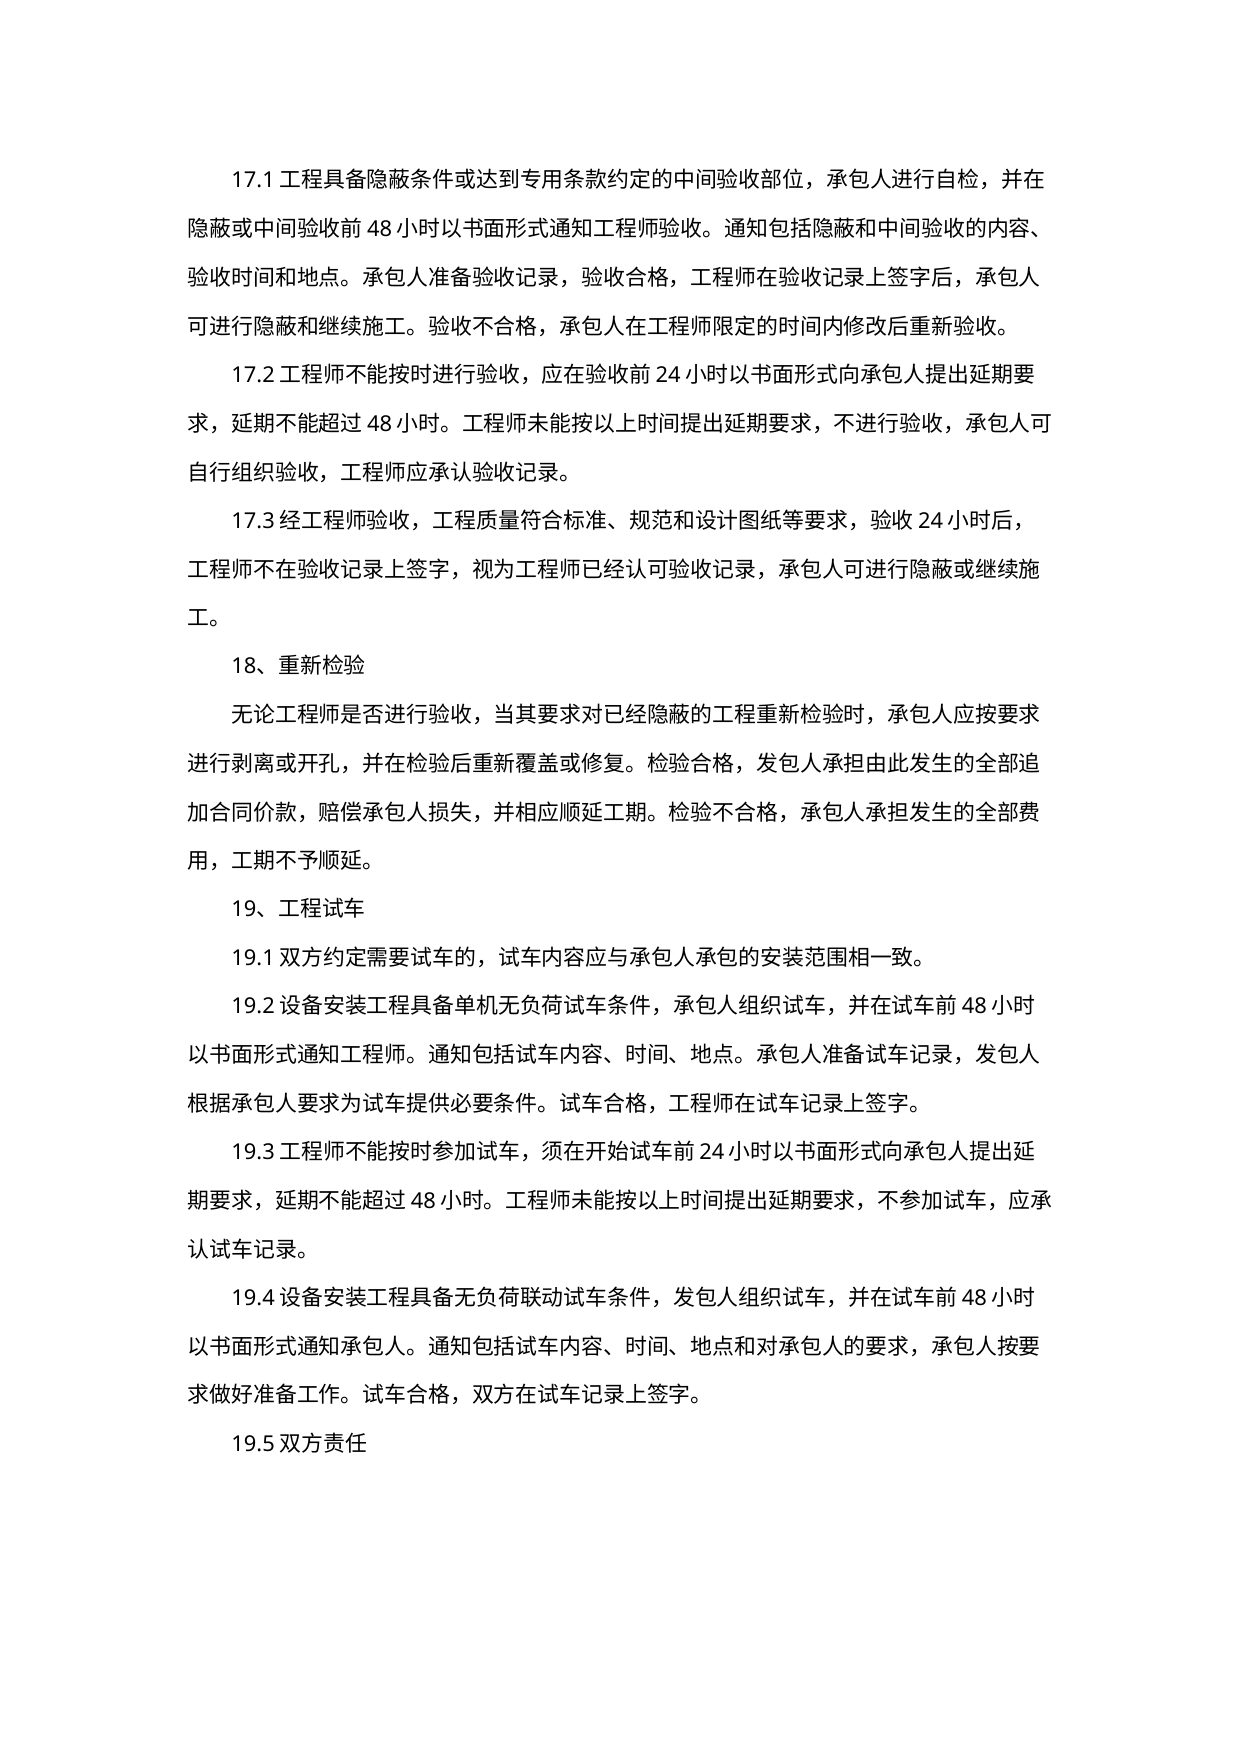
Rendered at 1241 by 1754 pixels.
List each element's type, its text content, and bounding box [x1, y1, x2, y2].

text 19.3工程师不能按时参加试车，须在开始试车前24小时以书面形式向承包人提出延期要求，延期不能超过48小时。工程师未能按以上时间提出延期要求，不参加试车，应承认试车记录。 [187, 1134, 1053, 1264]
text 19.2设备安装工程具备单机无负荷试车条件，承包人组织试车，并在试车前48小时以书面形式通知工程师。通知包括试车内容、时间、地点。承包人准备试车记录，发包人根据承包人要求为试车提供必要条件。试车合格，工程师在试车记录上签字。 [187, 988, 1053, 1118]
text 17.1工程具备隐蔽条件或达到专用条款约定的中间验收部位，承包人进行自检，并在隐蔽或中间验收前48小时以书面形式通知工程师验收。通知包括隐蔽和中间验收的内容、验收时间和地点。承包人准备验收记录，验收合格，工程师在验收记录上签字后，承包人可进行隐蔽和继续施工。验收不合格，承包人在工程师限定的时间内修改后重新验收。 [187, 162, 1053, 341]
text 19.4设备安装工程具备无负荷联动试车条件，发包人组织试车，并在试车前48小时以书面形式通知承包人。通知包括试车内容、时间、地点和对承包人的要求，承包人按要求做好准备工作。试车合格，双方在试车记录上签字。 [187, 1279, 1053, 1409]
text 17.3经工程师验收，工程质量符合标准、规范和设计图纸等要求，验收24小时后，工程师不在验收记录上签字，视为工程师已经认可验收记录，承包人可进行隐蔽或继续施工。 [187, 502, 1053, 632]
text 19.1双方约定需要试车的，试车内容应与承包人承包的安装范围相一致。 [187, 939, 1053, 972]
text 18、重新检验 [187, 648, 1053, 681]
text 无论工程师是否进行验收，当其要求对已经隐蔽的工程重新检验时，承包人应按要求进行剥离或开孔，并在检验后重新覆盖或修复。检验合格，发包人承担由此发生的全部追加合同价款，赔偿承包人损失，并相应顺延工期。检验不合格，承包人承担发生的全部费用，工期不予顺延。 [187, 697, 1053, 875]
text 19、工程试车 [187, 891, 1053, 924]
text 17.2工程师不能按时进行验收，应在验收前24小时以书面形式向承包人提出延期要求，延期不能超过48小时。工程师未能按以上时间提出延期要求，不进行验收，承包人可自行组织验收，工程师应承认验收记录。 [187, 357, 1053, 487]
text 19.5双方责任 [187, 1425, 1053, 1458]
